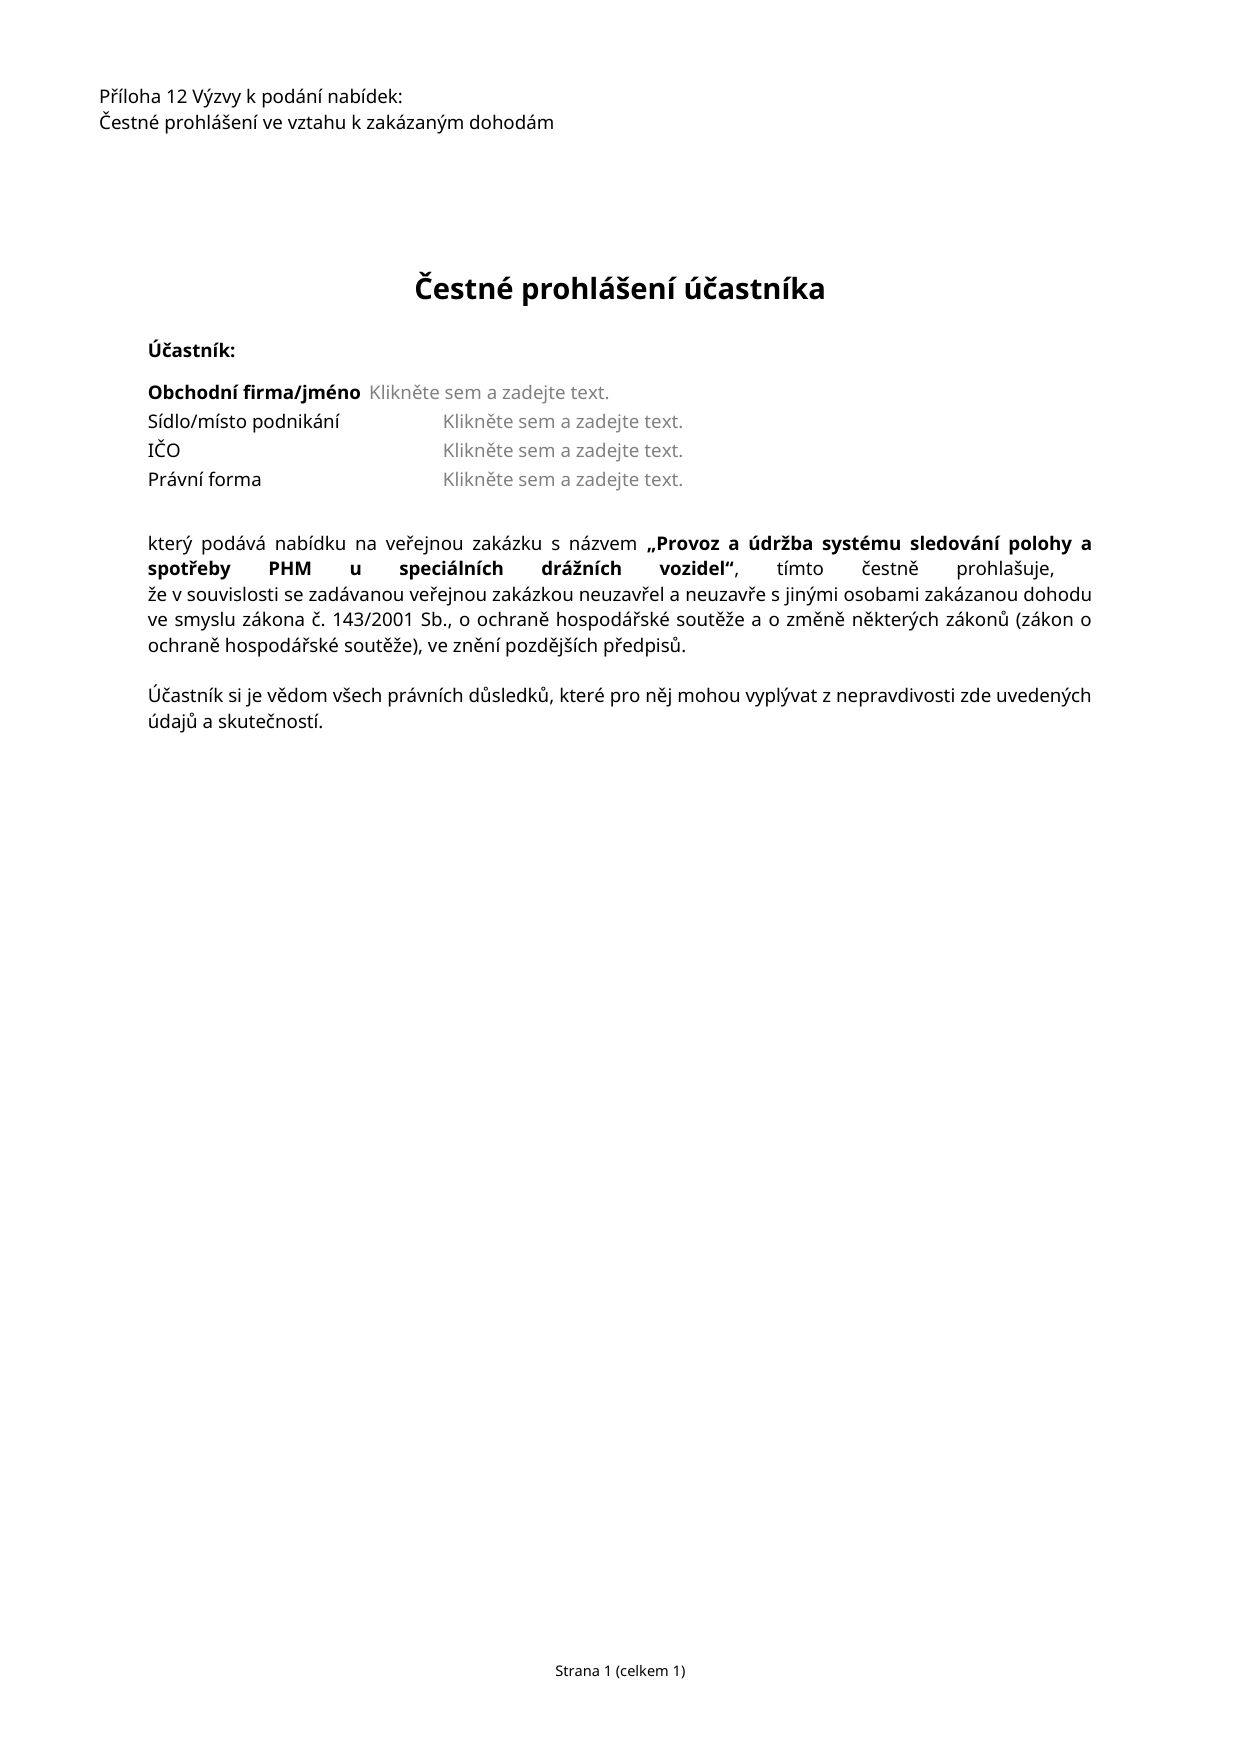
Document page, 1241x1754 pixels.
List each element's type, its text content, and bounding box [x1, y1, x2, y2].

text Obchodní firma/jméno [148, 376, 1093, 405]
text IČO [148, 434, 1093, 463]
text který podává nabídku na veřejnou zakázku s názvem „Provoz a údržba systému sledování polohy a spotřeby PHM u speciálních drážních vozidel“, tímto čestně prohlašuje, že v souvislosti se zadávanou veřejnou zakázkou neuzavřel a neuzavře s jinými osobami zakázanou dohodu ve smyslu zákona č. 143/2001 Sb., o ochraně hospodářské soutěže a o změně některých zákonů (zákon o ochraně hospodářské soutěže), ve znění pozdějších předpisů. [148, 530, 1093, 658]
text Účastník: [148, 333, 1093, 364]
text Sídlo/místo podnikání [148, 405, 1093, 434]
title Čestné prohlášení účastníka [148, 268, 1093, 308]
text Účastník si je vědom všech právních důsledků, které pro něj mohou vyplývat z nepravdivosti zde uvedených údajů a skutečností. [148, 683, 1093, 734]
text Právní forma [148, 463, 1093, 492]
